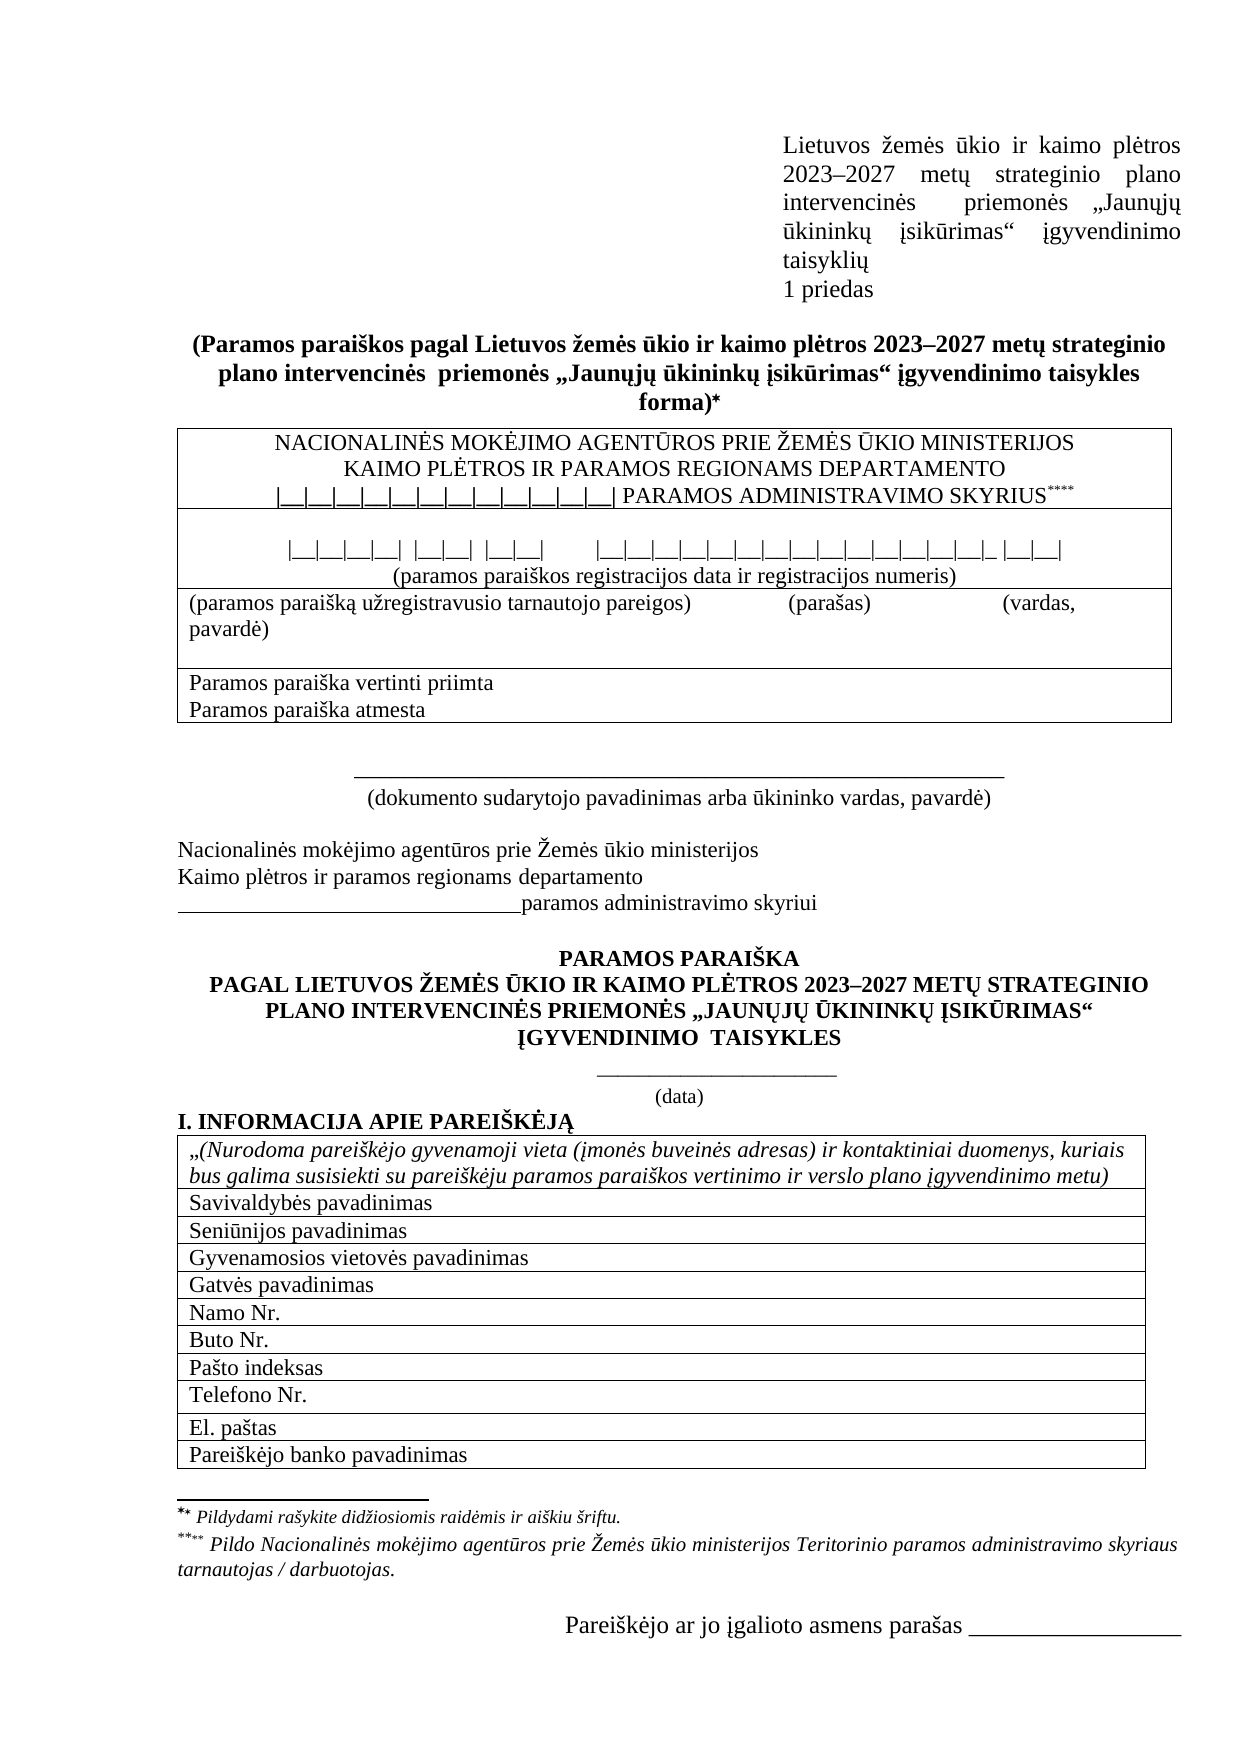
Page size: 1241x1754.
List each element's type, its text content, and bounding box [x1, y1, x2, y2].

table_header Nacionalinės mokėjimo agentŪros prie žemės ūkio ministerijos KAIMO PLĖTROS IR PARAMOS REGIONAMS DEPARTAMENTO |__|__|__|__|__|__|__|__|__|__|__|__| PARAMOS ADMINISTRAVIMO skyrius** [178, 429, 1171, 508]
text (data) [177, 1079, 1181, 1108]
text _______________________ [177, 1050, 1181, 1079]
table_cell Buto Nr. [178, 1326, 1145, 1353]
table_cell Pareiškėjo banko pavadinimas [178, 1441, 1145, 1468]
text 1 priedas [783, 274, 1181, 302]
text (dokumento sudarytojo pavadinimas arba ūkininko vardas, pavardė) [177, 781, 1181, 810]
table_cell Gyvenamosios vietovės pavadinimas [178, 1244, 1145, 1271]
table_cell Seniūnijos pavadinimas [178, 1217, 1145, 1243]
text I. INFORMACIJA APIE PAREIŠKĖJĄ [177, 1108, 1181, 1134]
text PARAMOS ParaiškA [177, 945, 1181, 971]
table_cell Gatvės pavadinimas [178, 1272, 1145, 1298]
table_cell Savivaldybės pavadinimas [178, 1189, 1145, 1216]
table_cell Paramos paraiška vertinti priimta Paramos paraiška atmesta [426, 669, 1171, 722]
table_cell (paramos paraišką užregistravusio tarnautojo pareigos) (parašas) (vardas, pavardė) [178, 589, 1171, 668]
text paramos administravimo skyriui [177, 889, 1181, 916]
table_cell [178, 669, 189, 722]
table_cell Pašto indeksas [178, 1354, 1145, 1380]
text Kaimo plėtros ir paramos regionams departamento [177, 863, 1181, 889]
table_cell |__|__|__|__| |__|__| |__|__| |__|__|__|__|__|__|__|__|__|__|__|__|__|__|_ |__|__| (paramos paraiškos registracijos data ir registracijos numeris) [178, 509, 1171, 588]
text (Paramos paraiškos pagal Lietuvos žemės ūkio ir kaimo plėtros 2023–2027 metų strateginio plano intervencinės priemonės „Jaunųjų ūkininkų įsikūrimas“ įgyvendinimo taisykles forma) [177, 329, 1181, 416]
table_cell Telefono Nr. [178, 1381, 1145, 1413]
text Nacionalinės mokėjimo agentūros prie Žemės ūkio ministerijos [177, 837, 1181, 863]
table_cell Namo Nr. [178, 1299, 1145, 1325]
table_header „(Nurodoma pareiškėjo gyvenamoji vieta (įmonės buveinės adresas) ir kontaktiniai duomenys, kuriais bus galima susisiekti su pareiškėju paramos paraiškos vertinimo ir verslo plano įgyvendinimo metu) [178, 1136, 1145, 1188]
text pagal lietuvos ŽEMĖS ŪKIO IR KAIMO PLĖTROS 2023–2027 METŲ STRATEGINIO PLANO INTERVENCINĖS PRIEMONĖS „JAUNŲJŲ ŪKININKŲ ĮSIKŪRIMAS“ ĮGYVENDINIMO TAISYKLES [177, 971, 1181, 1050]
text Lietuvos žemės ūkio ir kaimo plėtros 2023–2027 metų strateginio plano intervencinės priemonės „Jaunųjų ūkininkų įsikūrimas“ įgyvendinimo taisyklių [783, 130, 1181, 274]
table_cell El. paštas [178, 1414, 1145, 1440]
text ____________________________________________________ [177, 752, 1181, 781]
